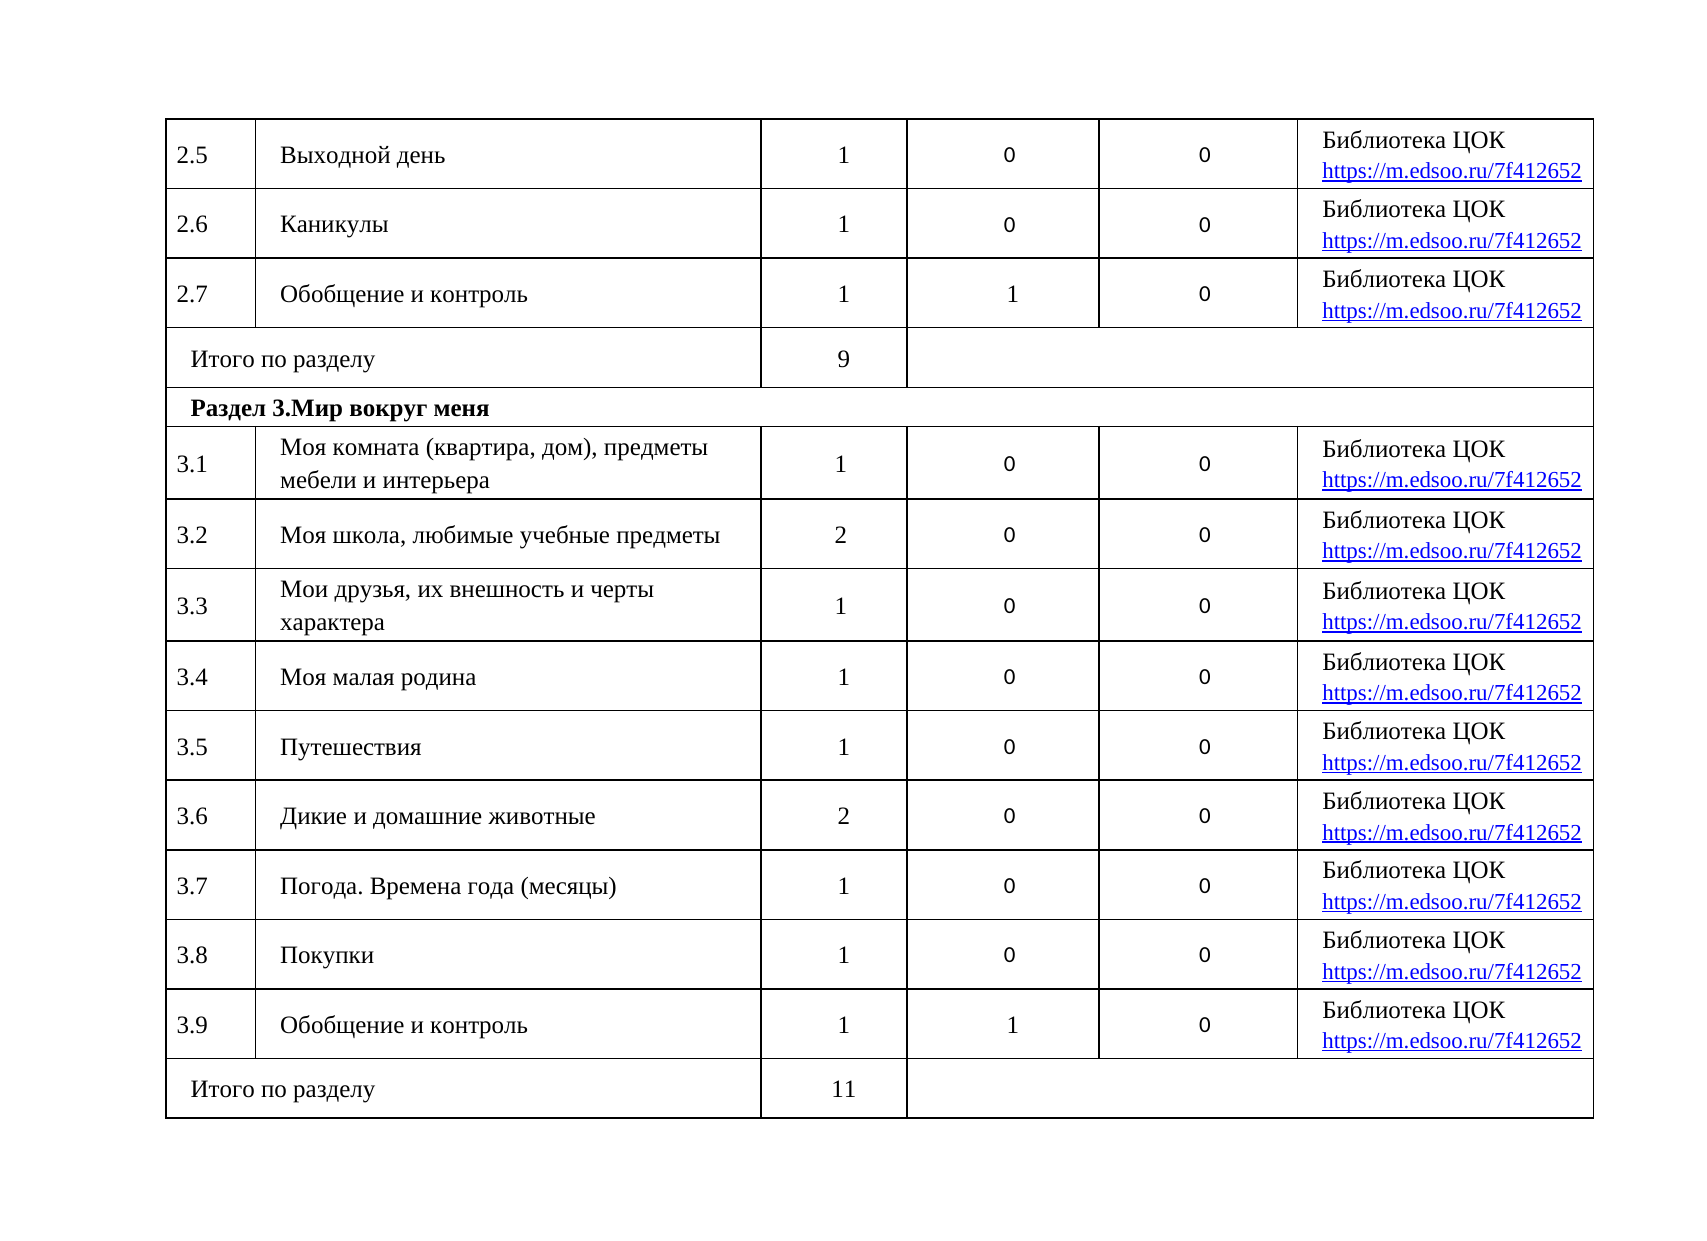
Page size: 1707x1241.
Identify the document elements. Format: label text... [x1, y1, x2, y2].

table_cell 2.6 [167, 189, 255, 257]
table_cell 3.9 [167, 990, 255, 1058]
table_cell 1 [762, 851, 906, 918]
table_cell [1298, 920, 1593, 988]
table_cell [1298, 851, 1593, 918]
table_cell 1 [762, 711, 906, 779]
table_cell 2.5 [167, 120, 255, 188]
table_cell Моя малая родина [256, 642, 760, 710]
table_cell Дикие и домашние животные [256, 781, 760, 849]
table_cell 0 [908, 642, 1098, 710]
table_cell 3.6 [167, 781, 255, 849]
table_cell [908, 1059, 1593, 1117]
table_cell Библиотека ЦОК https://m.edsoo.ru/7f412652 [1298, 500, 1593, 568]
table_cell 0 [1100, 120, 1297, 188]
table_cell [1298, 120, 1593, 188]
table_cell 1 [908, 259, 1098, 327]
table_cell 0 [908, 851, 1098, 918]
table_cell 1 [762, 259, 906, 327]
table_cell Библиотека ЦОК https://m.edsoo.ru/7f412652 [1298, 569, 1593, 640]
table_cell 0 [1100, 427, 1297, 498]
table_cell 1 [762, 569, 906, 640]
table_cell Покупки [256, 920, 760, 988]
table_cell 0 [1100, 642, 1297, 710]
table_cell Библиотека ЦОК https://m.edsoo.ru/7f412652 [1298, 427, 1593, 498]
table_cell 2.7 [167, 259, 255, 327]
table_cell 0 [908, 781, 1098, 849]
table_cell Обобщение и контроль [256, 259, 760, 327]
table_cell 1 [762, 427, 906, 498]
table_cell Библиотека ЦОК https://m.edsoo.ru/7f412652 [1298, 711, 1593, 779]
table_cell 0 [1100, 259, 1297, 327]
table_cell Обобщение и контроль [256, 990, 760, 1058]
table_cell 0 [908, 569, 1098, 640]
table_cell Путешествия [256, 711, 760, 779]
table_cell 0 [1100, 569, 1297, 640]
table_cell 9 [762, 328, 906, 386]
table_cell Выходной день [256, 120, 760, 188]
table_cell 0 [1100, 189, 1297, 257]
table_cell 0 [908, 711, 1098, 779]
table_cell 2 [762, 500, 906, 568]
table_cell 3.8 [167, 920, 255, 988]
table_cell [1298, 259, 1593, 327]
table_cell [1298, 990, 1593, 1058]
table_cell 1 [762, 642, 906, 710]
table_cell 3.3 [167, 569, 255, 640]
table_cell Каникулы [256, 189, 760, 257]
table_cell 0 [908, 120, 1098, 188]
table_cell 0 [908, 920, 1098, 988]
table_cell 0 [908, 427, 1098, 498]
table_cell 3.5 [167, 711, 255, 779]
table_cell 3.2 [167, 500, 255, 568]
table_cell 3.7 [167, 851, 255, 918]
table_cell 1 [762, 120, 906, 188]
table_cell Раздел 3.Мир вокруг меня [167, 388, 1593, 426]
table_cell 1 [762, 189, 906, 257]
table_cell 0 [908, 189, 1098, 257]
table_cell [908, 328, 1593, 386]
table_cell Мои друзья, их внешность и черты характера [256, 569, 760, 640]
table_cell 3.4 [167, 642, 255, 710]
table_cell 0 [1100, 500, 1297, 568]
table_cell Моя школа, любимые учебные предметы [256, 500, 760, 568]
table_cell 0 [1100, 990, 1297, 1058]
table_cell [1298, 189, 1593, 257]
table_cell Моя комната (квартира, дом), предметы мебели и интерьера [256, 427, 760, 498]
table_cell 0 [908, 500, 1098, 568]
table_cell 1 [762, 920, 906, 988]
table_cell 11 [762, 1059, 906, 1117]
table_cell 1 [908, 990, 1098, 1058]
table_cell 0 [1100, 781, 1297, 849]
table_cell 3.1 [167, 427, 255, 498]
table_cell 2 [762, 781, 906, 849]
table_cell Итого по разделу [167, 1059, 760, 1117]
table_cell 0 [1100, 920, 1297, 988]
table_cell 1 [762, 990, 906, 1058]
table_cell 0 [1100, 711, 1297, 779]
table_cell Итого по разделу [167, 328, 760, 386]
table_cell 0 [1100, 851, 1297, 918]
table_cell Погода. Времена года (месяцы) [256, 851, 760, 918]
table_cell Библиотека ЦОК https://m.edsoo.ru/7f412652 [1298, 642, 1593, 710]
table_cell Библиотека ЦОК https://m.edsoo.ru/7f412652 [1298, 781, 1593, 849]
